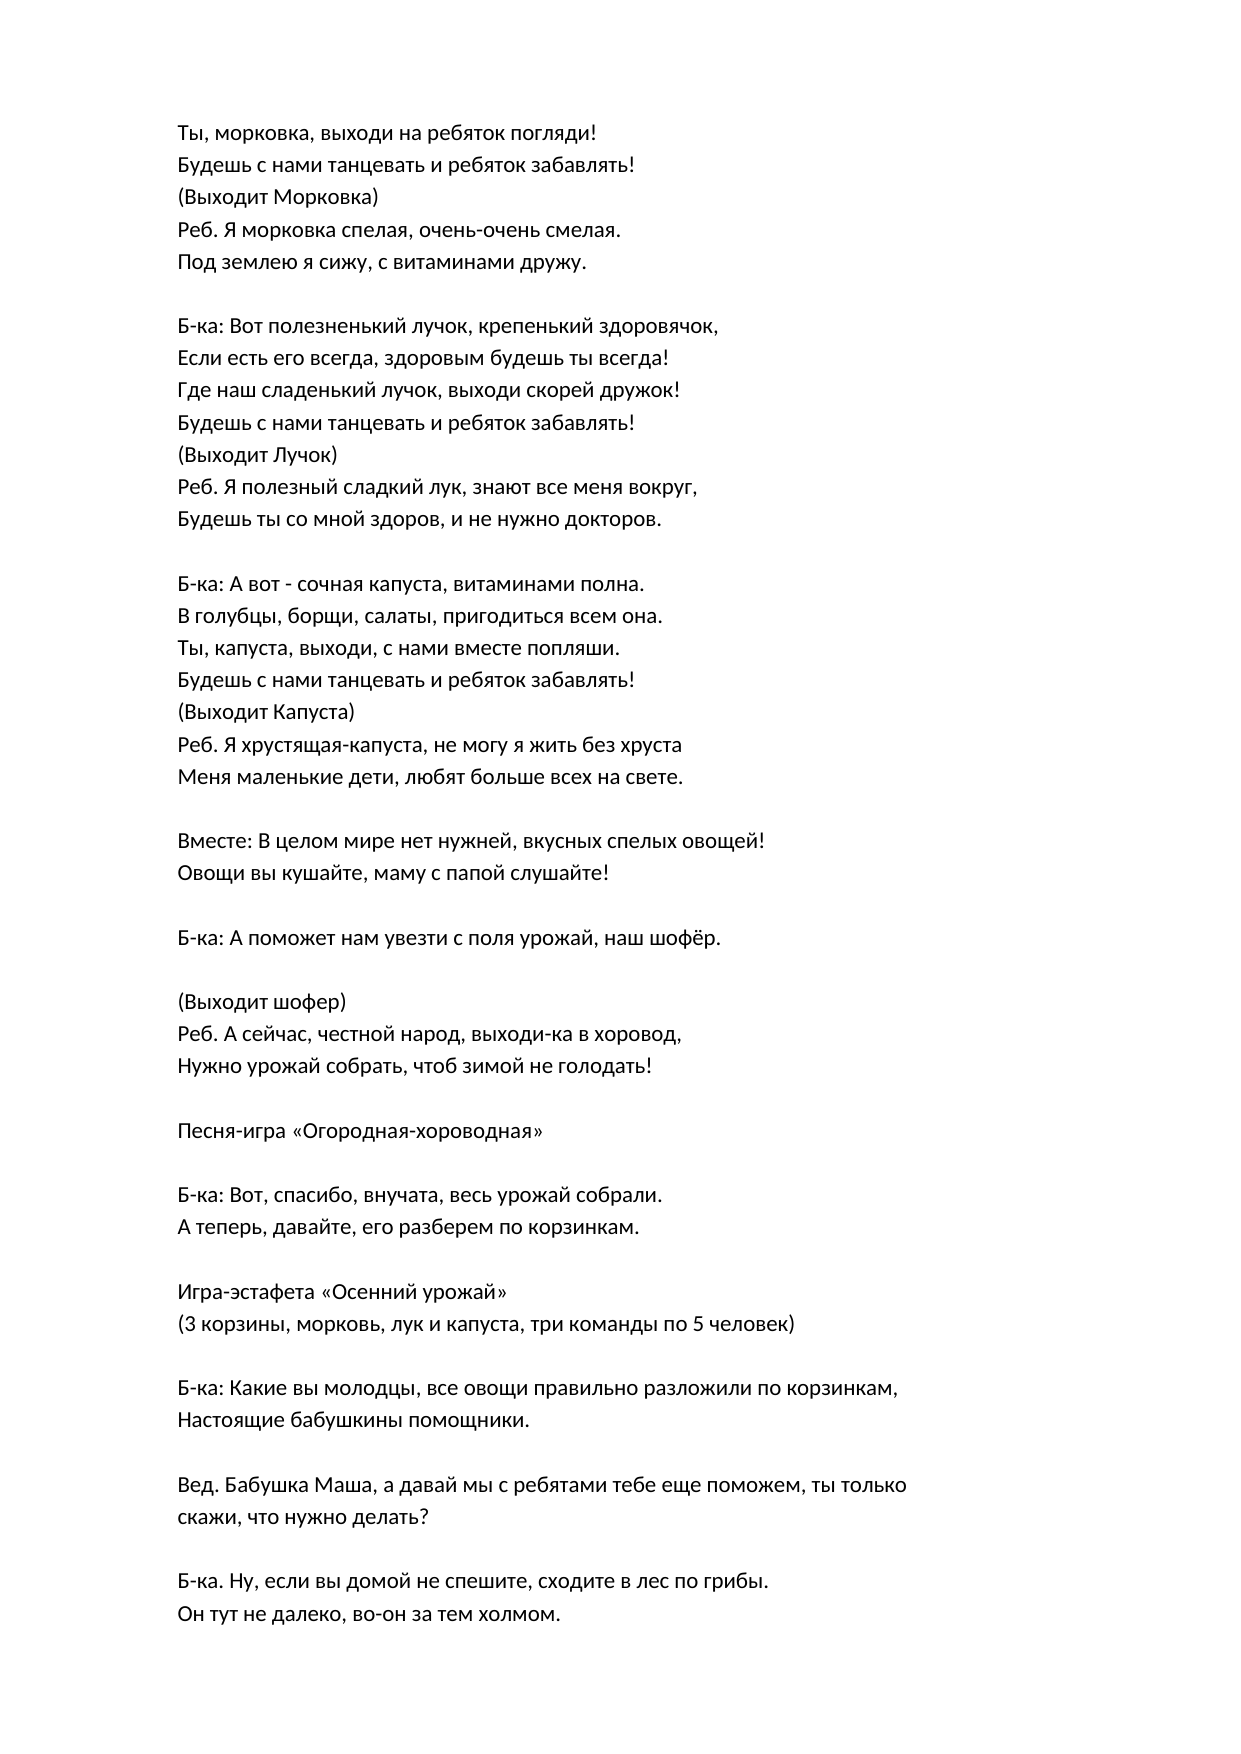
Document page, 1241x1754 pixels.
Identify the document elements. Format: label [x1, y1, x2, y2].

text [177, 118, 1152, 1627]
